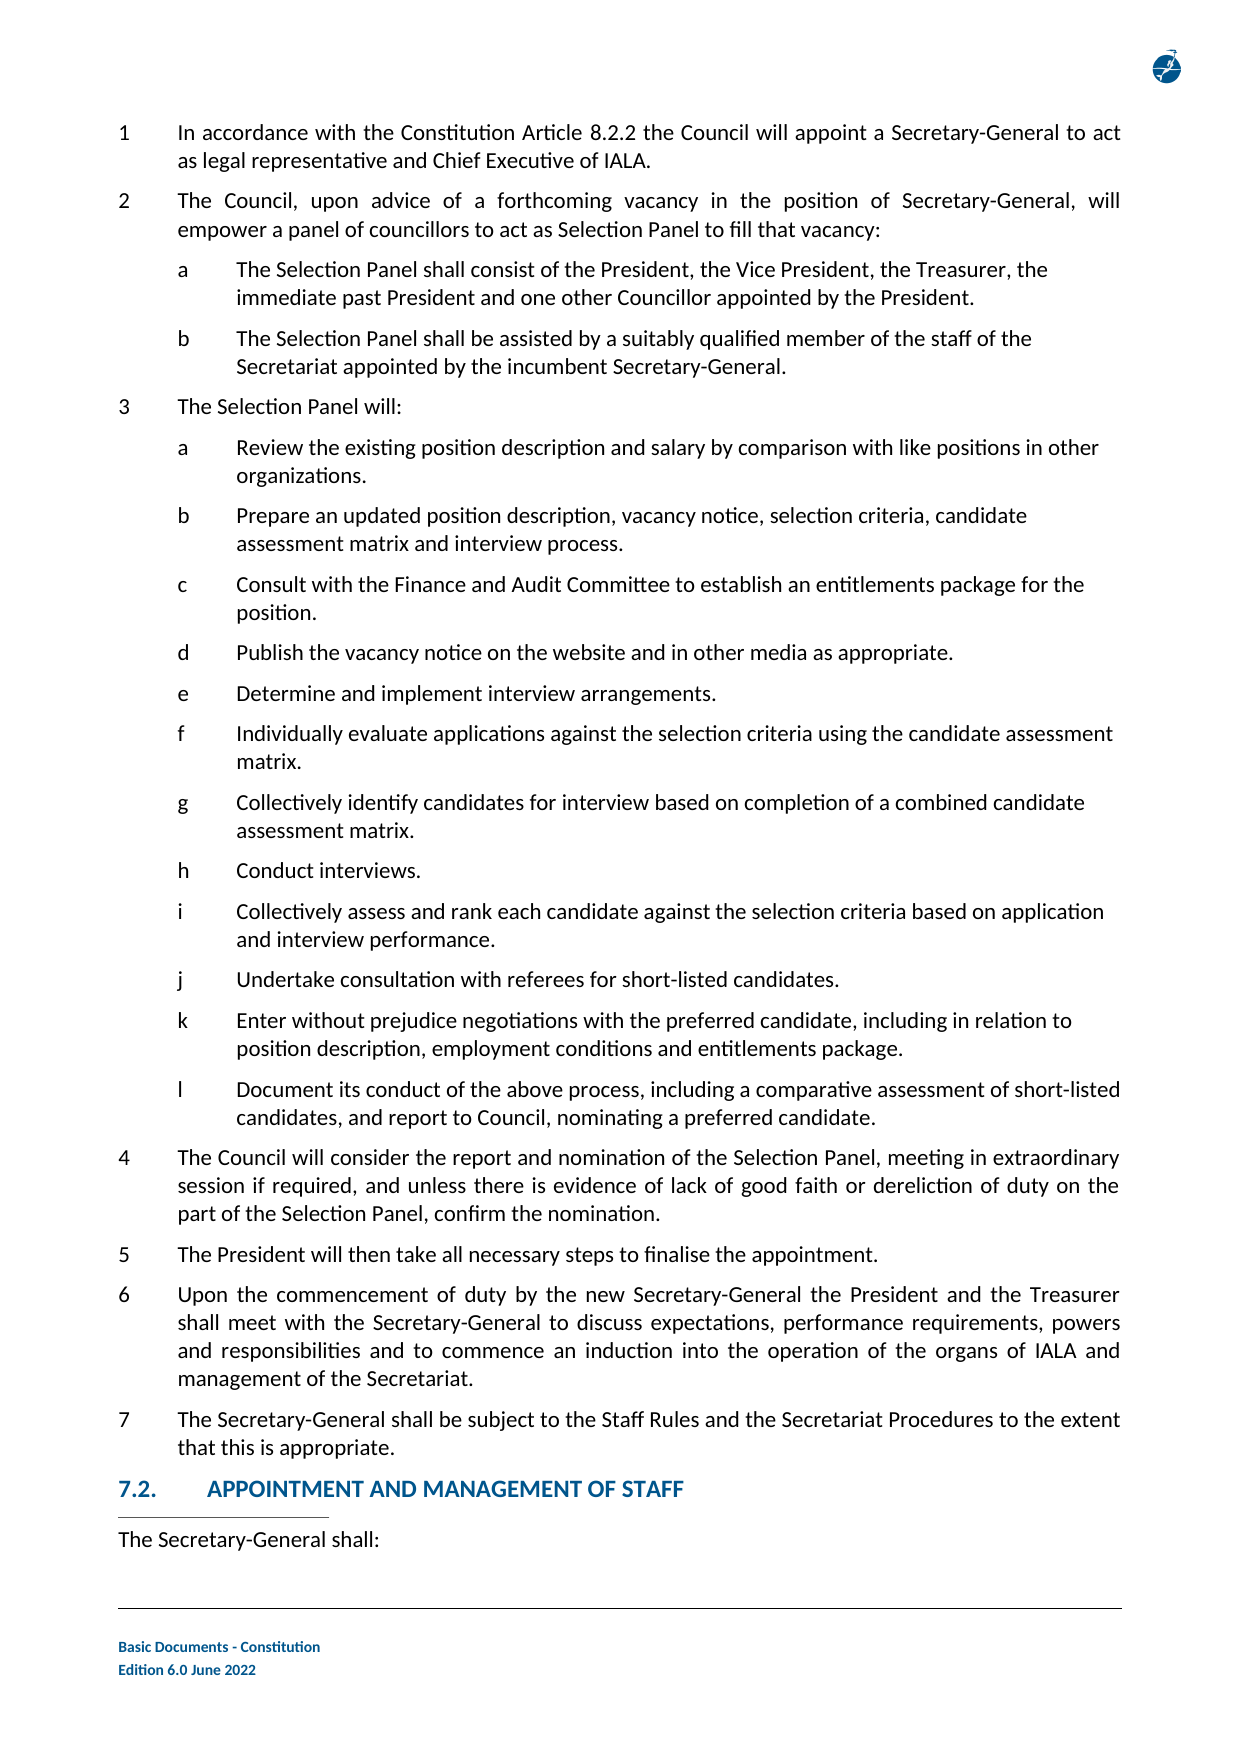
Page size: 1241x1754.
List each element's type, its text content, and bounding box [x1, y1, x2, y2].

list Review the existing position description and salary by comparison with like positions in other organizations. [177, 433, 1122, 489]
list Publish the vacancy notice on the website and in other media as appropriate. [177, 638, 1122, 666]
picture [1121, 0, 1240, 118]
list Prepare an updated position description, vacancy notice, selection criteria, candidate assessment matrix and interview process. [177, 501, 1122, 557]
list Consult with the Finance and Audit Committee to establish an entitlements package for the position. [177, 570, 1122, 626]
list Collectively identify candidates for interview based on completion of a combined candidate assessment matrix. [177, 788, 1122, 844]
list The President will then take all necessary steps to finalise the appointment. [118, 1240, 1122, 1268]
list The Selection Panel shall be assisted by a suitably qualified member of the staff of the Secretariat appointed by the incumbent Secretary-General. [177, 324, 1122, 380]
list Enter without prejudice negotiations with the preferred candidate, including in relation to position description, employment conditions and entitlements package. [177, 1006, 1122, 1062]
list Undertake consultation with referees for short-listed candidates. [177, 966, 1122, 994]
list The Selection Panel shall consist of the President, the Vice President, the Treasurer, the immediate past President and one other Councillor appointed by the President. [177, 255, 1122, 311]
subtitle Appointment and management of staff [118, 1473, 1033, 1504]
list The Council will consider the report and nomination of the Selection Panel, meeting in extraordinary session if required, and unless there is evidence of lack of good faith or dereliction of duty on the part of the Selection Panel, confirm the nomination. [118, 1143, 1122, 1227]
list The Secretary-General shall be subject to the Staff Rules and the Secretariat Procedures to the extent that this is appropriate. [118, 1405, 1122, 1461]
text The Secretary-General shall: [118, 1525, 1122, 1553]
list Individually evaluate applications against the selection criteria using the candidate assessment matrix. [177, 719, 1122, 776]
list Upon the commencement of duty by the new Secretary-General the President and the Treasurer shall meet with the Secretary-General to discuss expectations, performance requirements, powers and responsibilities and to commence an induction into the operation of the organs of IALA and management of the Secretariat. [118, 1280, 1122, 1392]
list Determine and implement interview arrangements. [177, 679, 1122, 707]
list Document its conduct of the above process, including a comparative assessment of short-listed candidates, and report to Council, nominating a preferred candidate. [177, 1075, 1122, 1131]
list The Selection Panel will: [118, 392, 1122, 420]
list Conduct interviews. [177, 857, 1122, 884]
list In accordance with the Constitution Article 8.2.2 the Council will appoint a Secretary-General to act as legal representative and Chief Executive of IALA. [118, 118, 1122, 174]
list The Council, upon advice of a forthcoming vacancy in the position of Secretary-General, will empower a panel of councillors to act as Selection Panel to fill that vacancy: [118, 187, 1122, 243]
list Collectively assess and rank each candidate against the selection criteria based on application and interview performance. [177, 897, 1122, 953]
